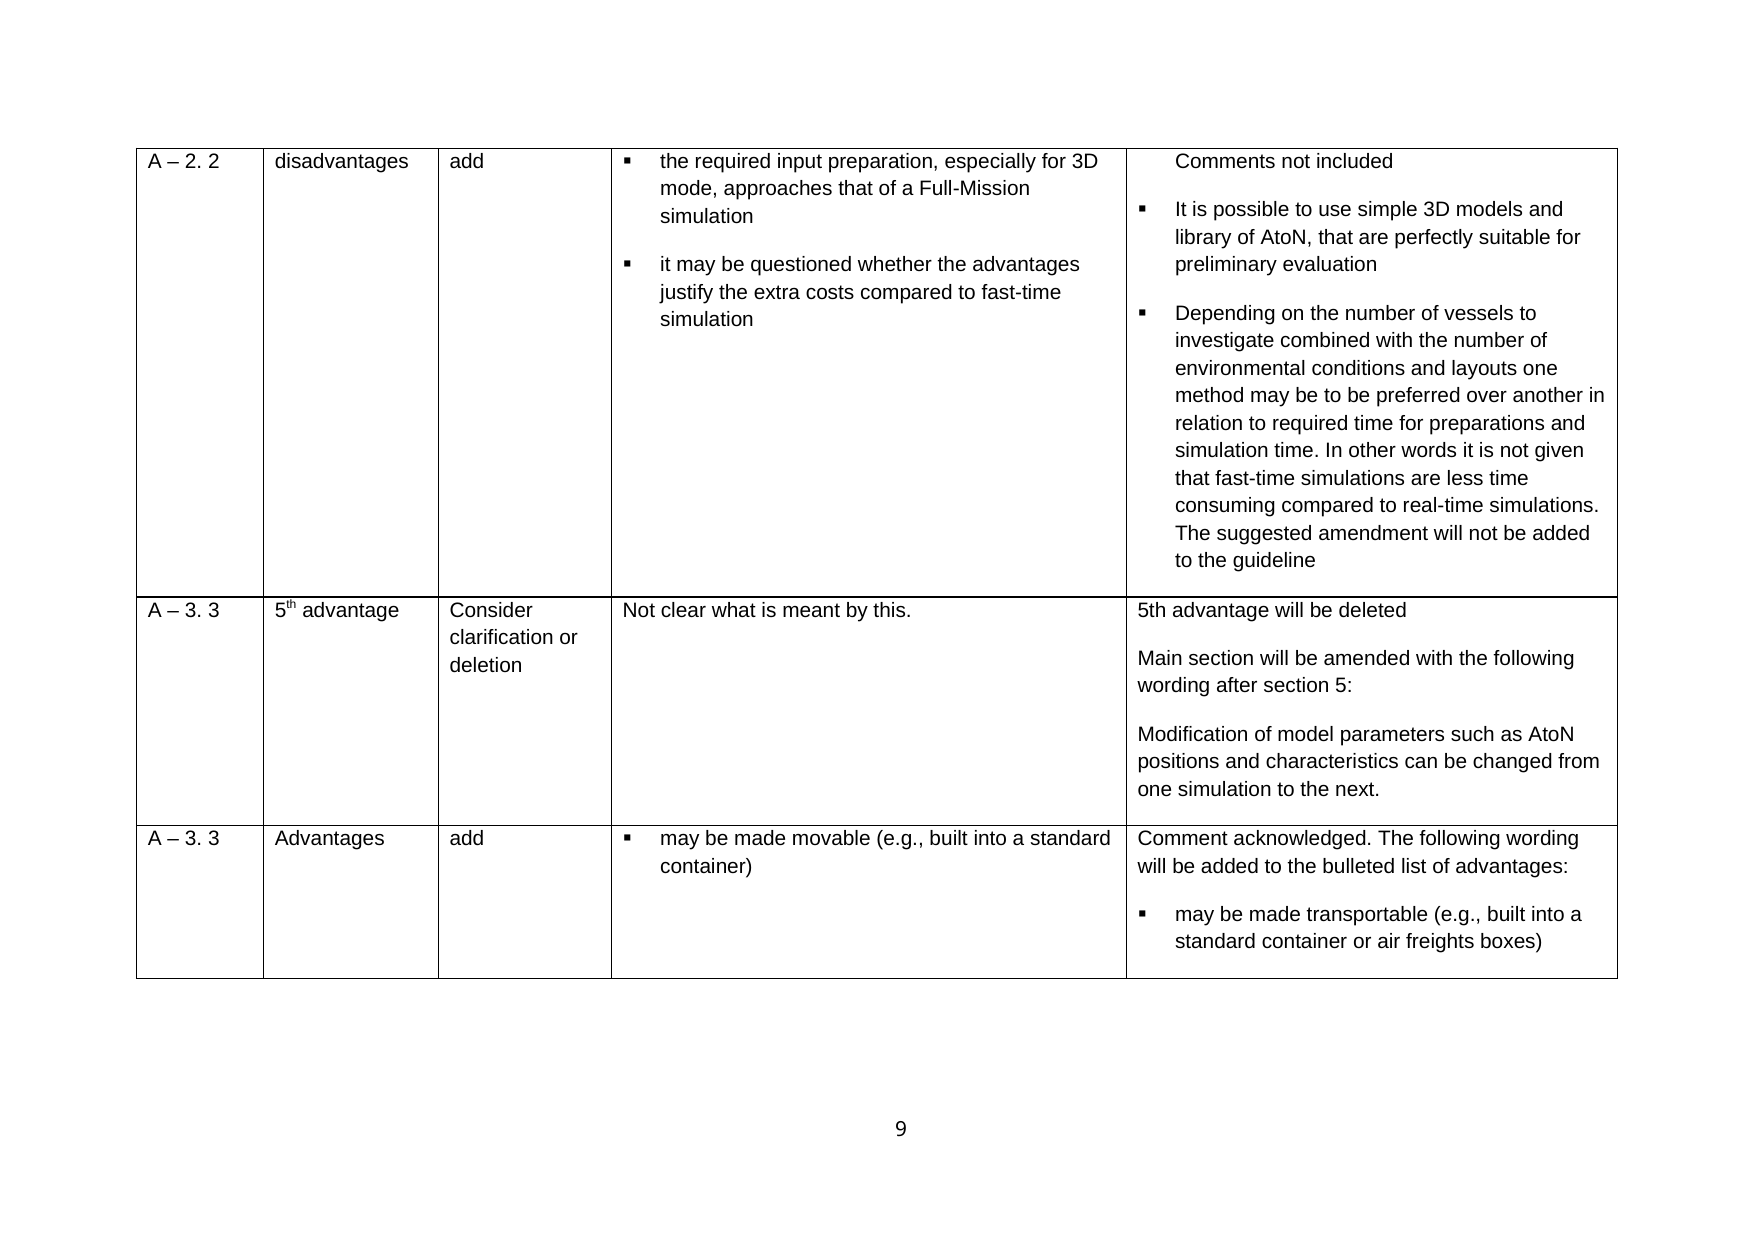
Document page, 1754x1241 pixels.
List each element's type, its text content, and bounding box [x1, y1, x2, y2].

table_cell add [439, 826, 611, 978]
table_cell 5th advantage [264, 598, 438, 825]
table_cell Comments not included It is possible to use simple 3D models and library of AtoN, that are perfectly suitable for preliminary evaluation Depending on the number of vessels to investigate combined with the number of environmental conditions and layouts one method may be to be preferred over another in relation to required time for preparations and simulation time. In other words it is not given that fast-time simulations are less time consuming compared to real-time simulations. The suggested amendment will not be added to the guideline [1127, 149, 1617, 596]
table_cell A – 3. 3 [137, 598, 263, 825]
table_cell Advantages [264, 826, 438, 978]
table_cell A – 3. 3 [137, 826, 263, 978]
table_cell Consider clarification or deletion [439, 598, 611, 825]
table_cell 5th advantage will be deleted Main section will be amended with the following wording after section 5: Modification of model parameters such as AtoN positions and characteristics can be changed from one simulation to the next. [1127, 598, 1617, 825]
table_cell Not clear what is meant by this. [612, 598, 1126, 825]
table_cell disadvantages [264, 149, 438, 596]
table_cell add [439, 149, 611, 596]
table_cell may be made movable (e.g., built into a standard container) [612, 826, 1126, 978]
table_cell the required input preparation, especially for 3D mode, approaches that of a Full-Mission simulation it may be questioned whether the advantages justify the extra costs compared to fast-time simulation [612, 149, 1126, 596]
table_cell Comment acknowledged. The following wording will be added to the bulleted list of advantages: may be made transportable (e.g., built into a standard container or air freights boxes) [1127, 826, 1617, 978]
table_cell A – 2. 2 [137, 149, 263, 596]
